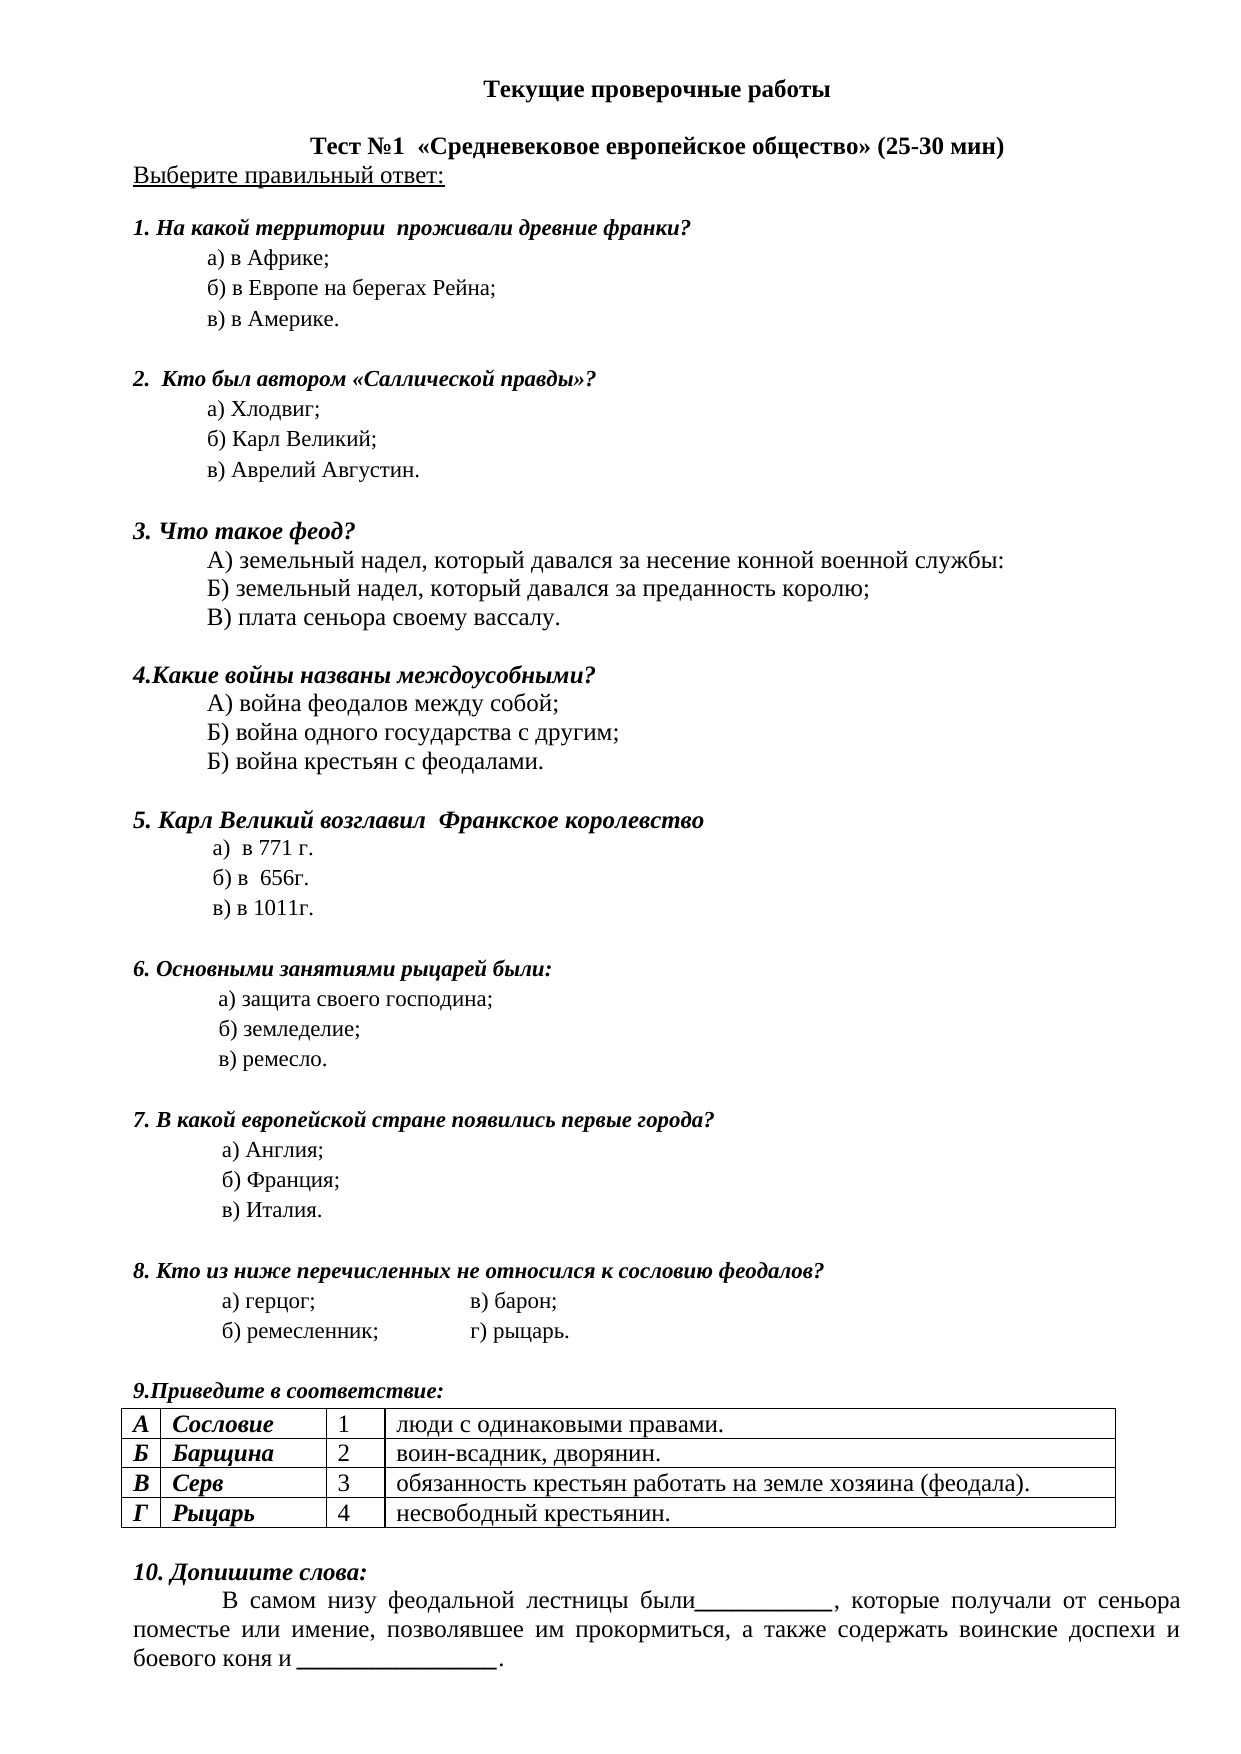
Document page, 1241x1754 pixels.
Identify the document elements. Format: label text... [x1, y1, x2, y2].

text в) Италия. [222, 1196, 1181, 1223]
table_cell В [122, 1468, 160, 1497]
table_cell Барщина [161, 1439, 326, 1467]
table_header 1 [327, 1409, 384, 1437]
table_header A [122, 1409, 160, 1437]
table_cell воин-всадник, дворянин. [386, 1439, 1115, 1467]
text а) герцог; в) барон; [222, 1287, 1181, 1313]
text б) Карл Великий; [207, 425, 1181, 452]
table_cell Серв [161, 1468, 326, 1497]
text 7. В какой европейской стране появились первые города? [133, 1106, 1181, 1132]
table_cell Г [122, 1498, 160, 1527]
text б) в Европе на берегах Рейна; [207, 274, 1181, 301]
text Тест №1 «Средневековое европейское общество» (25-30 мин) [133, 131, 1181, 160]
table_cell Рыцарь [161, 1498, 326, 1527]
text 4.Какие войны названы междоусобными? [133, 660, 1181, 688]
text а) Хлодвиг; [207, 395, 1181, 422]
text 6. Основными занятиями рыцарей были: [133, 954, 1181, 981]
table_cell Б [122, 1439, 160, 1467]
text а) Англия; [222, 1136, 1181, 1162]
text 9.Приведите в соответствие: [133, 1377, 1181, 1404]
text А) земельный надел, который давался за несение конной военной службы: [133, 545, 1181, 573]
text в) в 1011г. [207, 894, 1181, 921]
text 5. Карл Великий возглавил Франкское королевство [133, 805, 1181, 834]
text 10. Допишите слова: [133, 1557, 1181, 1585]
table_cell 3 [327, 1468, 384, 1497]
text б) ремесленник; г) рыцарь. [222, 1317, 1181, 1343]
text в) в Америке. [207, 304, 1181, 331]
text б) Франция; [222, 1166, 1181, 1192]
text 1. На какой территории проживали древние франки? [133, 214, 1181, 240]
text в) Аврелий Августин. [207, 456, 1181, 482]
text а) защита своего господина; [207, 985, 1181, 1011]
text Б) земельный надел, который давался за преданность королю; [133, 573, 1181, 602]
table_header Сословие [161, 1409, 326, 1437]
text Текущие проверочные работы [133, 74, 1181, 103]
table_cell 4 [327, 1498, 384, 1527]
text Выберите правильный ответ: [133, 160, 1181, 189]
text б) в 656г. [207, 864, 1181, 890]
text 8. Кто из ниже перечисленных не относился к сословию феодалов? [133, 1257, 1181, 1283]
text в) ремесло. [207, 1045, 1181, 1072]
text Б) война крестьян с феодалами. [133, 746, 1181, 775]
text а) в 771 г. [207, 834, 1181, 860]
text 3. Что такое феод? [133, 516, 1181, 545]
text Б) война одного государства с другим; [133, 717, 1181, 746]
text б) земледелие; [207, 1015, 1181, 1041]
text а) в Африке; [207, 244, 1181, 271]
table_cell обязанность крестьян работать на земле хозяина (феодала). [386, 1468, 1115, 1497]
table_cell 2 [327, 1439, 384, 1467]
text В) плата сеньора своему вассалу. [133, 602, 1181, 631]
table_header люди с одинаковыми правами. [386, 1409, 1115, 1437]
table_cell несвободный крестьянин. [386, 1498, 1115, 1527]
text 2. Кто был автором «Саллической правды»? [133, 365, 1181, 391]
text В самом низу феодальной лестницы были___________, которые получали от сеньора поместье или имение, позволявшее им прокормиться, а также содержать воинские доспехи и боевого коня и ________________. [133, 1585, 1181, 1672]
text А) война феодалов между собой; [133, 688, 1181, 717]
